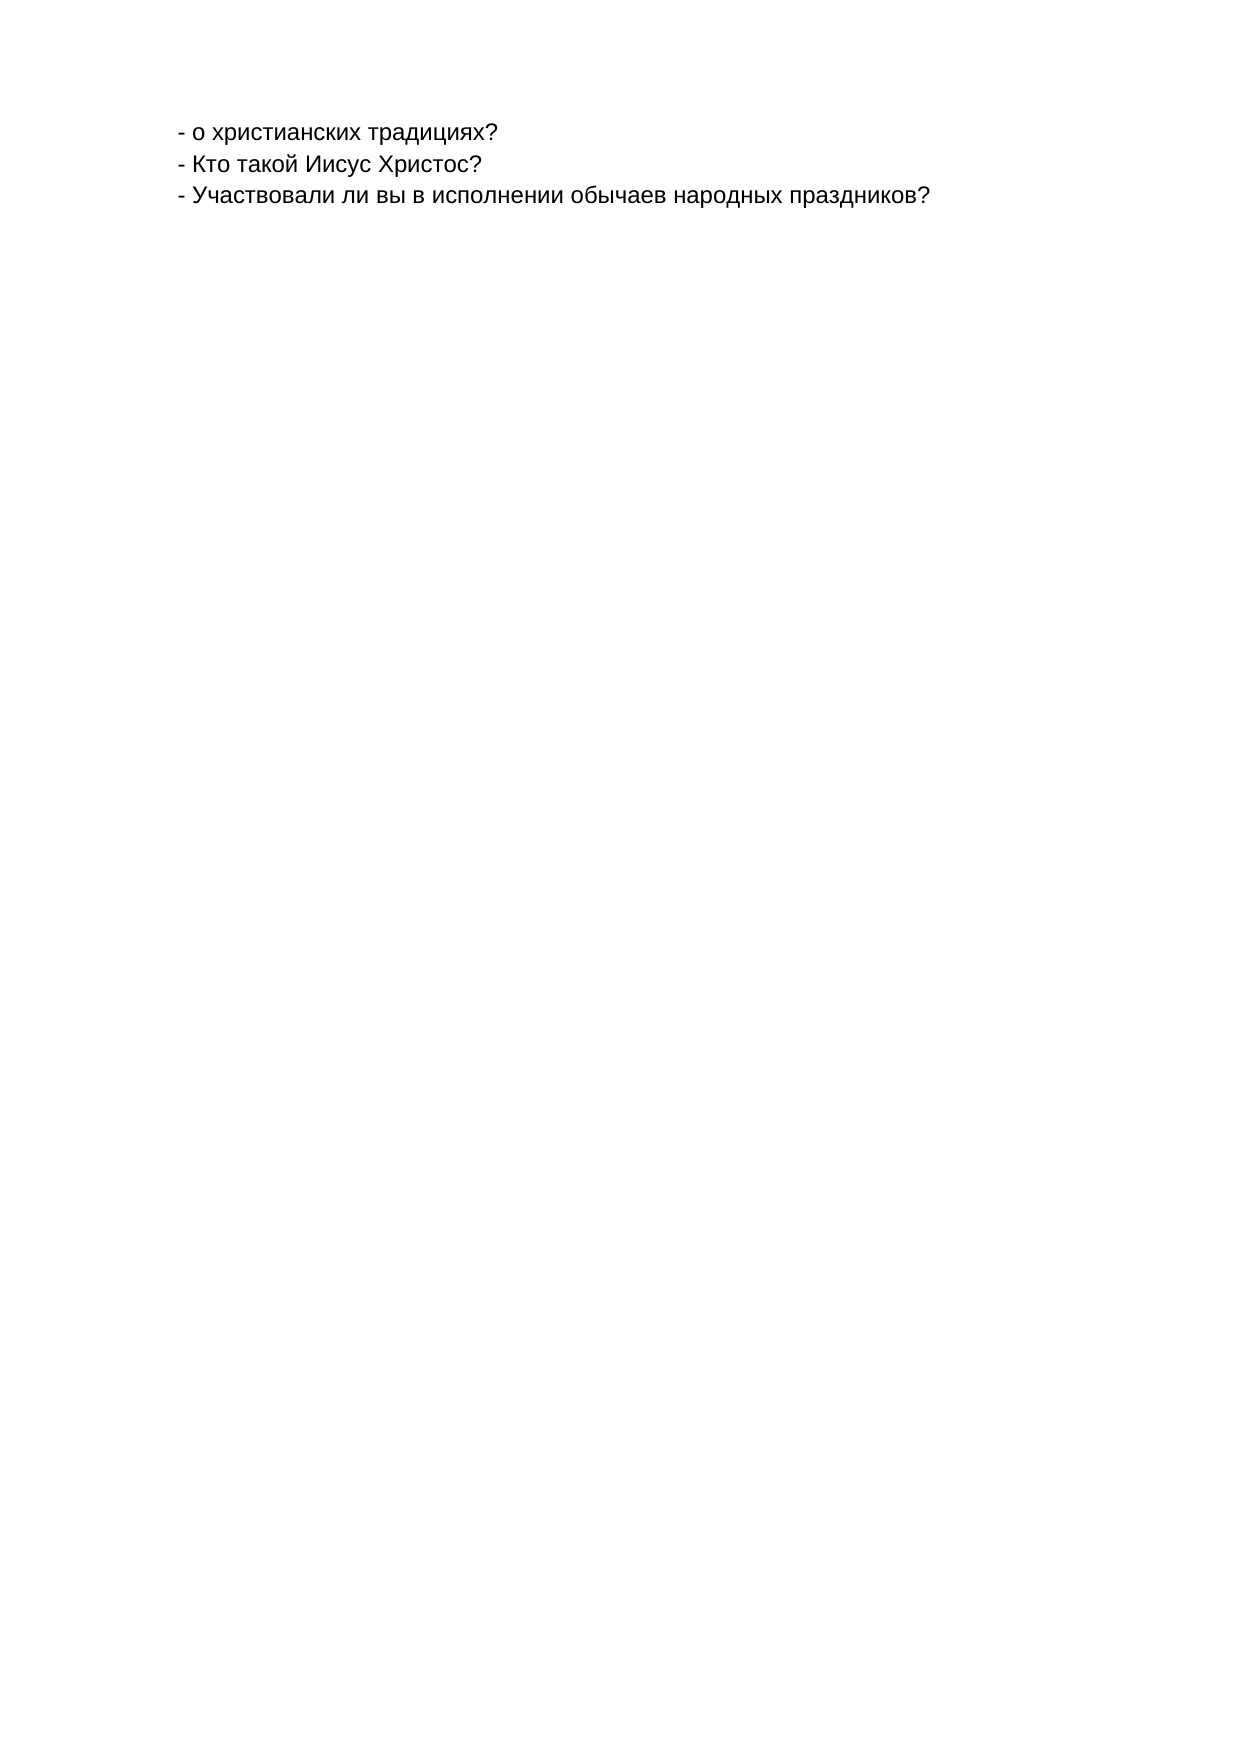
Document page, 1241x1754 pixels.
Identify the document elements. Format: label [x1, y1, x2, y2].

text [177, 118, 1152, 209]
